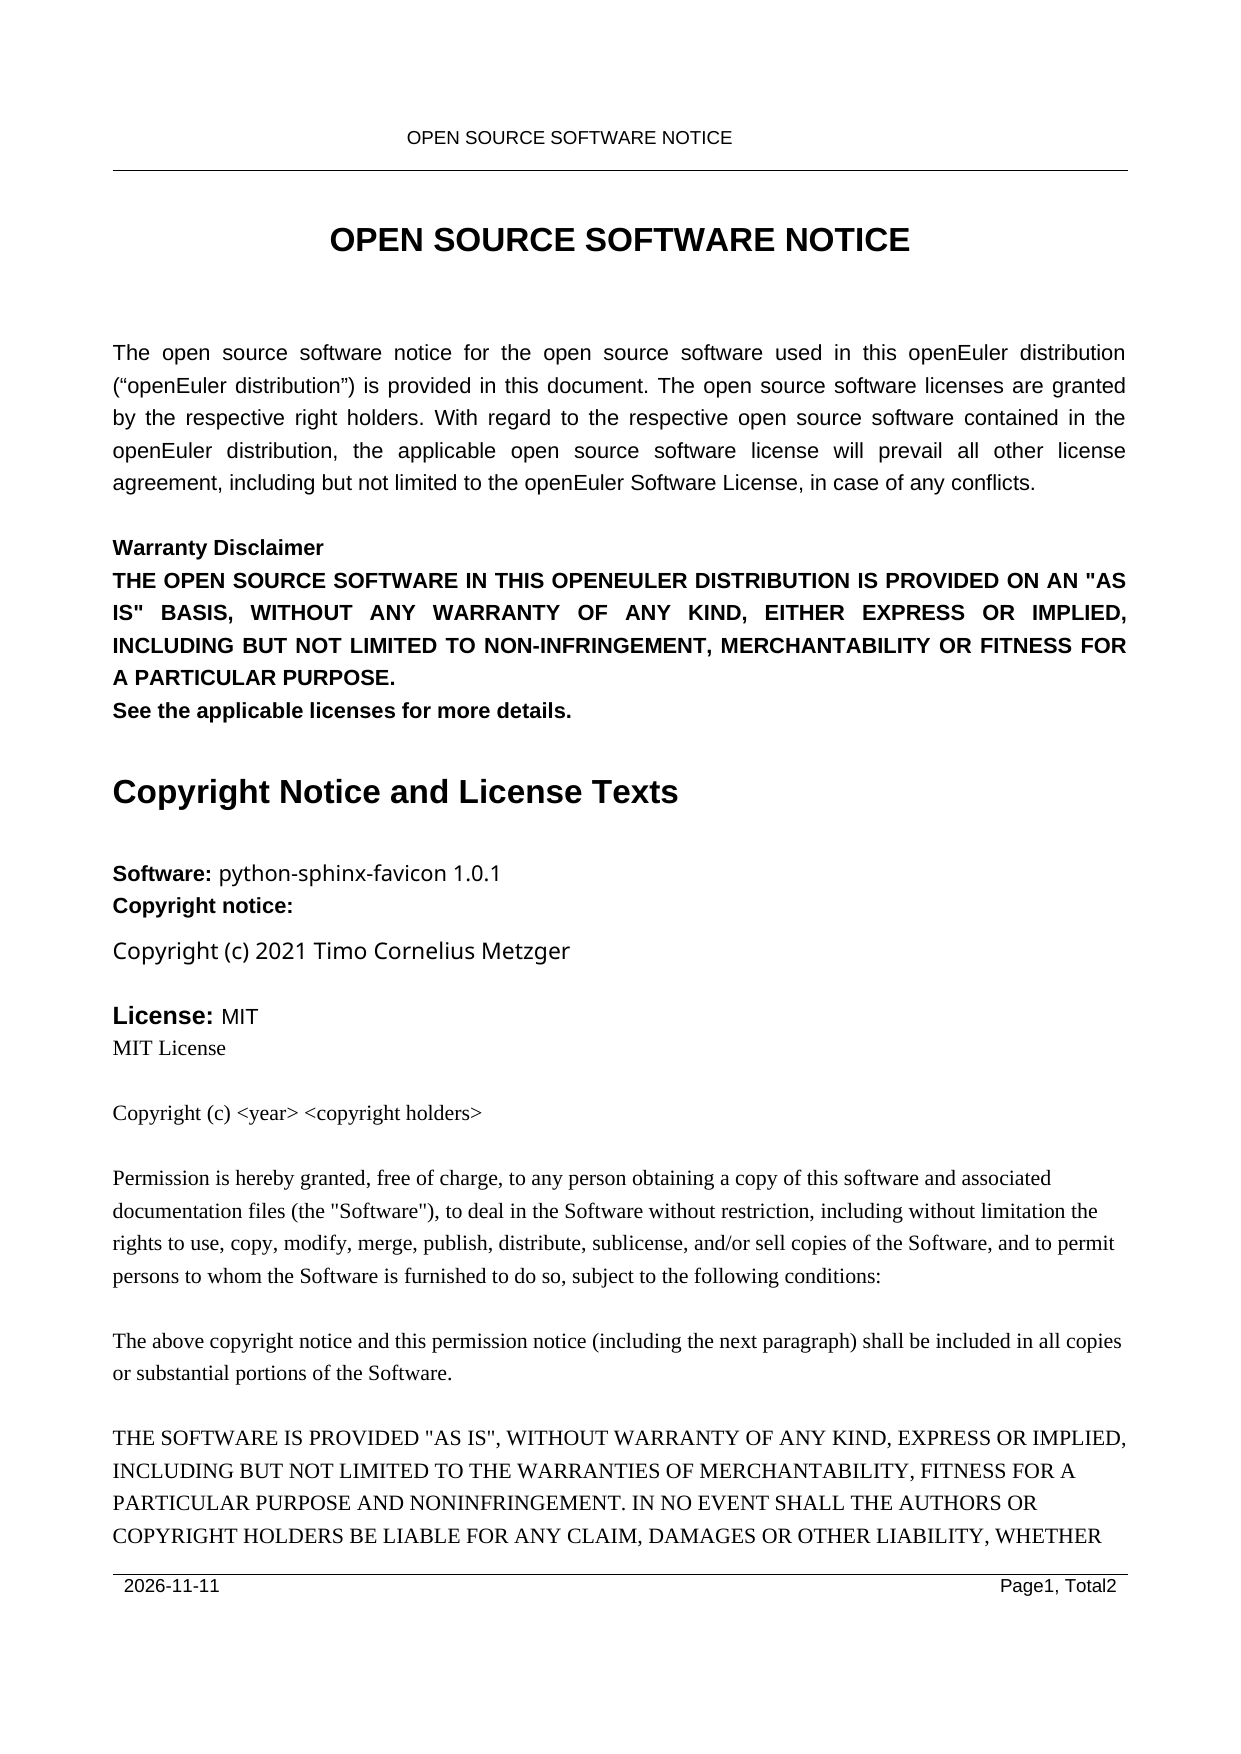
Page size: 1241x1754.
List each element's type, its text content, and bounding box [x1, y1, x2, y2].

text Copyright notice: [112, 889, 1128, 921]
text Copyright Notice and License Texts [112, 759, 1128, 824]
text THE OPEN SOURCE SOFTWARE IN THIS OPENEULER DISTRIBUTION IS PROVIDED ON AN "AS IS" BASIS, WITHOUT ANY WARRANTY OF ANY KIND, EITHER EXPRESS OR IMPLIED, INCLUDING BUT NOT LIMITED TO NON-INFRINGEMENT, MERCHANTABILITY OR FITNESS FOR A PARTICULAR PURPOSE. See the applicable licenses for more details. [112, 564, 1128, 726]
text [112, 1031, 1128, 1551]
text Copyright (c) 2021 Timo Cornelius Metzger [112, 934, 1128, 999]
text The open source software notice for the open source software used in this openEuler distribution (“openEuler distribution”) is provided in this document. The open source software licenses are granted by the respective right holders. With regard to the respective open source software contained in the openEuler distribution, the applicable open source software license will prevail all other license agreement, including but not limited to the openEuler Software License, in case of any conflicts. [112, 336, 1128, 499]
title Software: python-sphinx-favicon 1.0.1 [112, 856, 1128, 889]
text License: MIT [112, 999, 1128, 1031]
text Warranty Disclaimer [112, 531, 1128, 564]
text OPEN SOURCE SOFTWARE NOTICE [112, 206, 1128, 271]
